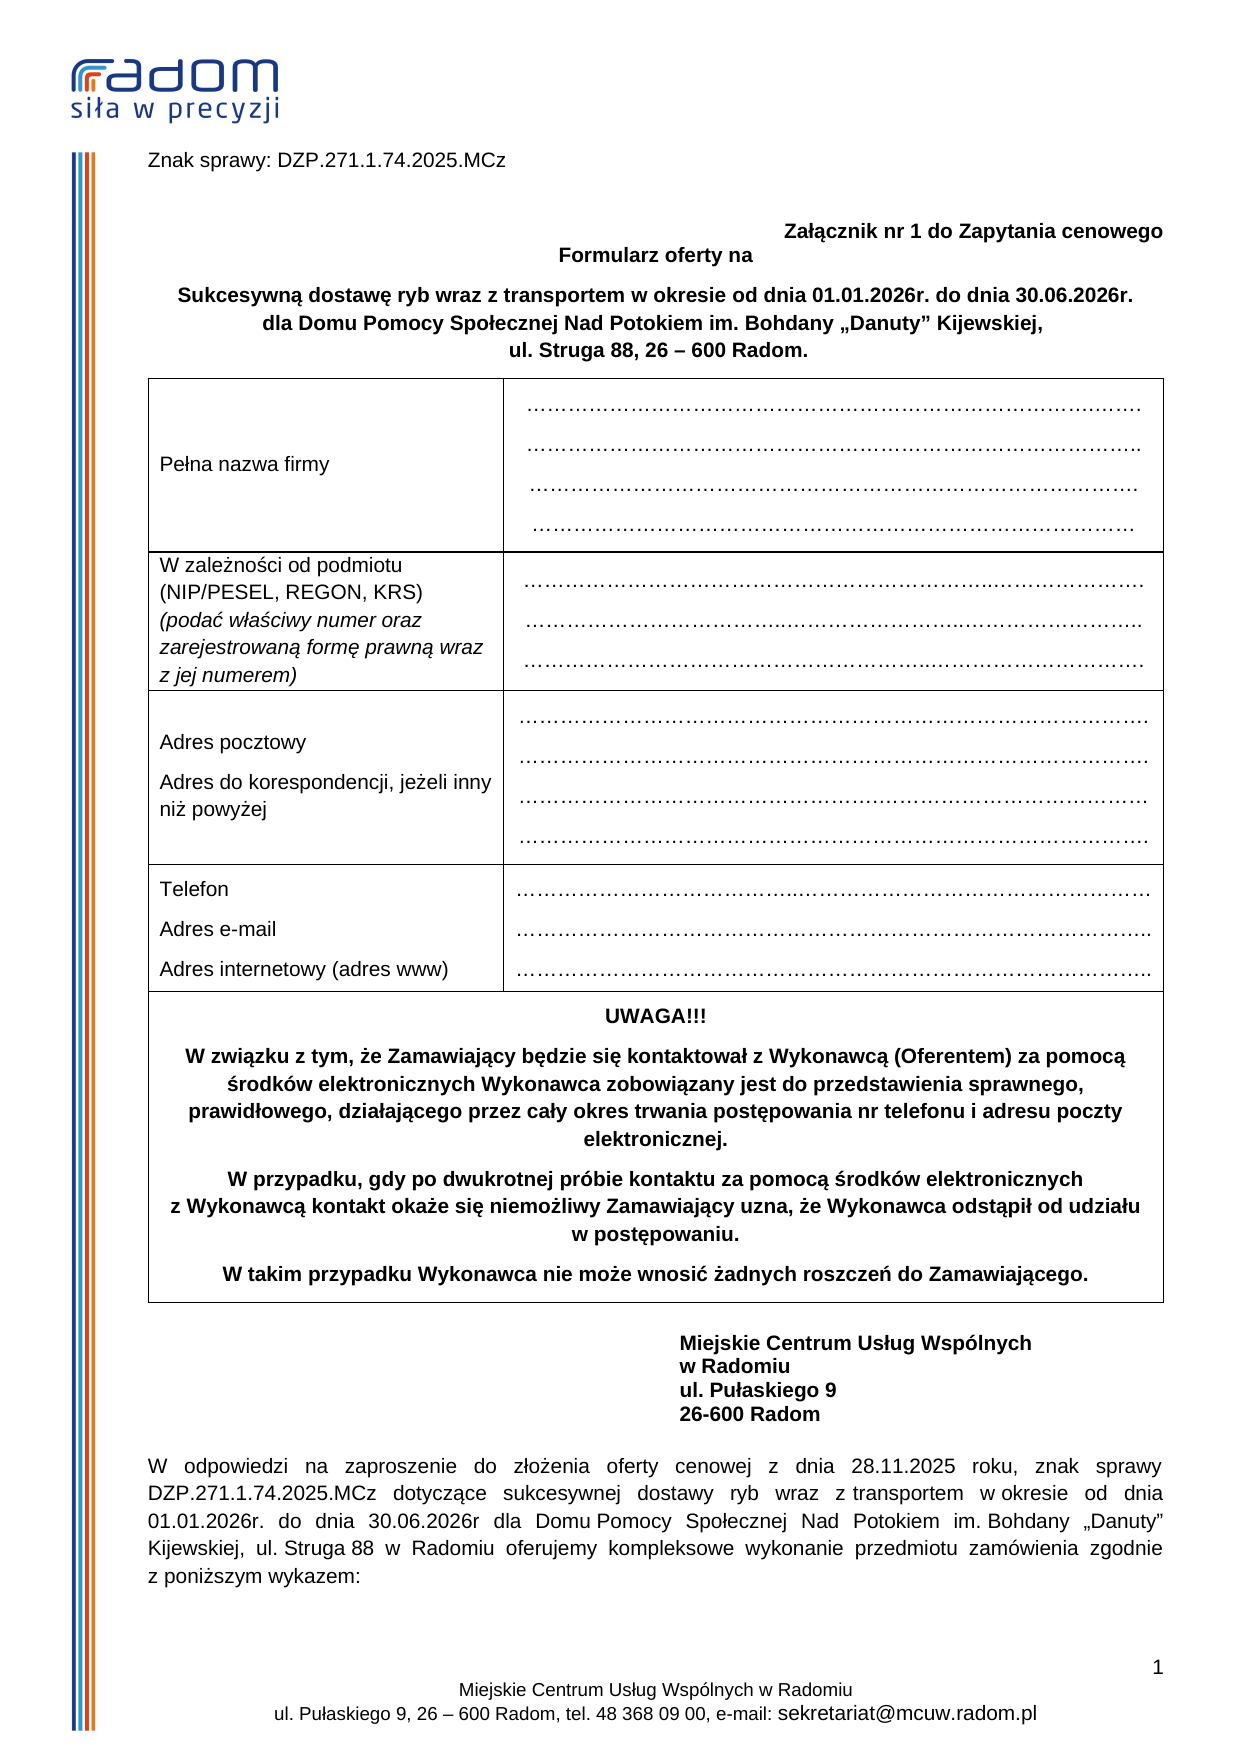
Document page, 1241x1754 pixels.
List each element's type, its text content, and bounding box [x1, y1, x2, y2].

table_cell UWAGA!!! W związku z tym, że Zamawiający będzie się kontaktował z Wykonawcą (Oferentem) za pomocą środków elektronicznych Wykonawca zobowiązany jest do przedstawienia sprawnego, prawidłowego, działającego przez cały okres trwania postępowania nr telefonu i adresu poczty elektronicznej. W przypadku, gdy po dwukrotnej próbie kontaktu za pomocą środków elektronicznych z Wykonawcą kontakt okaże się niemożliwy Zamawiający uzna, że Wykonawca odstąpił od udziału w postępowaniu. W takim przypadku Wykonawca nie może wnosić żadnych roszczeń do Zamawiającego. [149, 992, 1163, 1302]
text Miejskie Centrum Usług Wspólnych [679, 1330, 1163, 1354]
table_cell Adres pocztowy Adres do korespondencji, jeżeli inny niż powyżej [149, 691, 503, 863]
picture [0, 0, 1241, 1731]
text Załącznik nr 1 do Zapytania cenowego [148, 219, 1163, 243]
text W odpowiedzi na zaproszenie do złożenia oferty cenowej z dnia 28.11.2025 roku, znak sprawy DZP.271.1.74.2025.MCz dotyczące sukcesywnej dostawy ryb wraz z transportem w okresie od dnia 01.01.2026r. do dnia 30.06.2026r dla Domu Pomocy Społecznej Nad Potokiem im. Bohdany „Danuty” Kijewskiej, ul. Struga 88 w Radomiu oferujemy kompleksowe wykonanie przedmiotu zamówienia zgodnie z poniższym wykazem: [148, 1454, 1163, 1588]
text 26-600 Radom [148, 1402, 1163, 1426]
table_cell Telefon Adres e-mail Adres internetowy (adres www) [149, 865, 503, 991]
text ul. Pułaskiego 9 [148, 1378, 1163, 1402]
text Sukcesywną dostawę ryb wraz z transportem w okresie od dnia 01.01.2026r. do dnia 30.06.2026r. dla Domu Pomocy Społecznej Nad Potokiem im. Bohdany „Danuty” Kijewskiej, ul. Struga 88, 26 – 600 Radom. [148, 283, 1163, 362]
table_header Pełna nazwa firmy [149, 379, 503, 551]
table_header ……………………………………………………………………….……. …………………………………………………………………………….. ……………………………………………………………………………. …………………………………………………………………………… [504, 379, 1163, 551]
text Formularz oferty na [148, 243, 1163, 267]
table_cell ………………………………………………………………………………. ………………………………………………………………………………. …………………………………………….………………………………… ………………………………………………………………………………. [504, 691, 1163, 863]
table_cell …………………………………………………………..…………………. ………………………………..……………………..…………………….. …………………………………………………..…………………………. [504, 553, 1163, 690]
table_cell …………………………………..…………………………………………… ……………………………………………………………………………….. ……………………………………………………………………………….. [504, 865, 1163, 991]
text w Radomiu [606, 1354, 1163, 1378]
table_cell W zależności od podmiotu (NIP/PESEL, REGON, KRS) (podać właściwy numer oraz zarejestrowaną formę prawną wraz z jej numerem) [149, 553, 503, 690]
